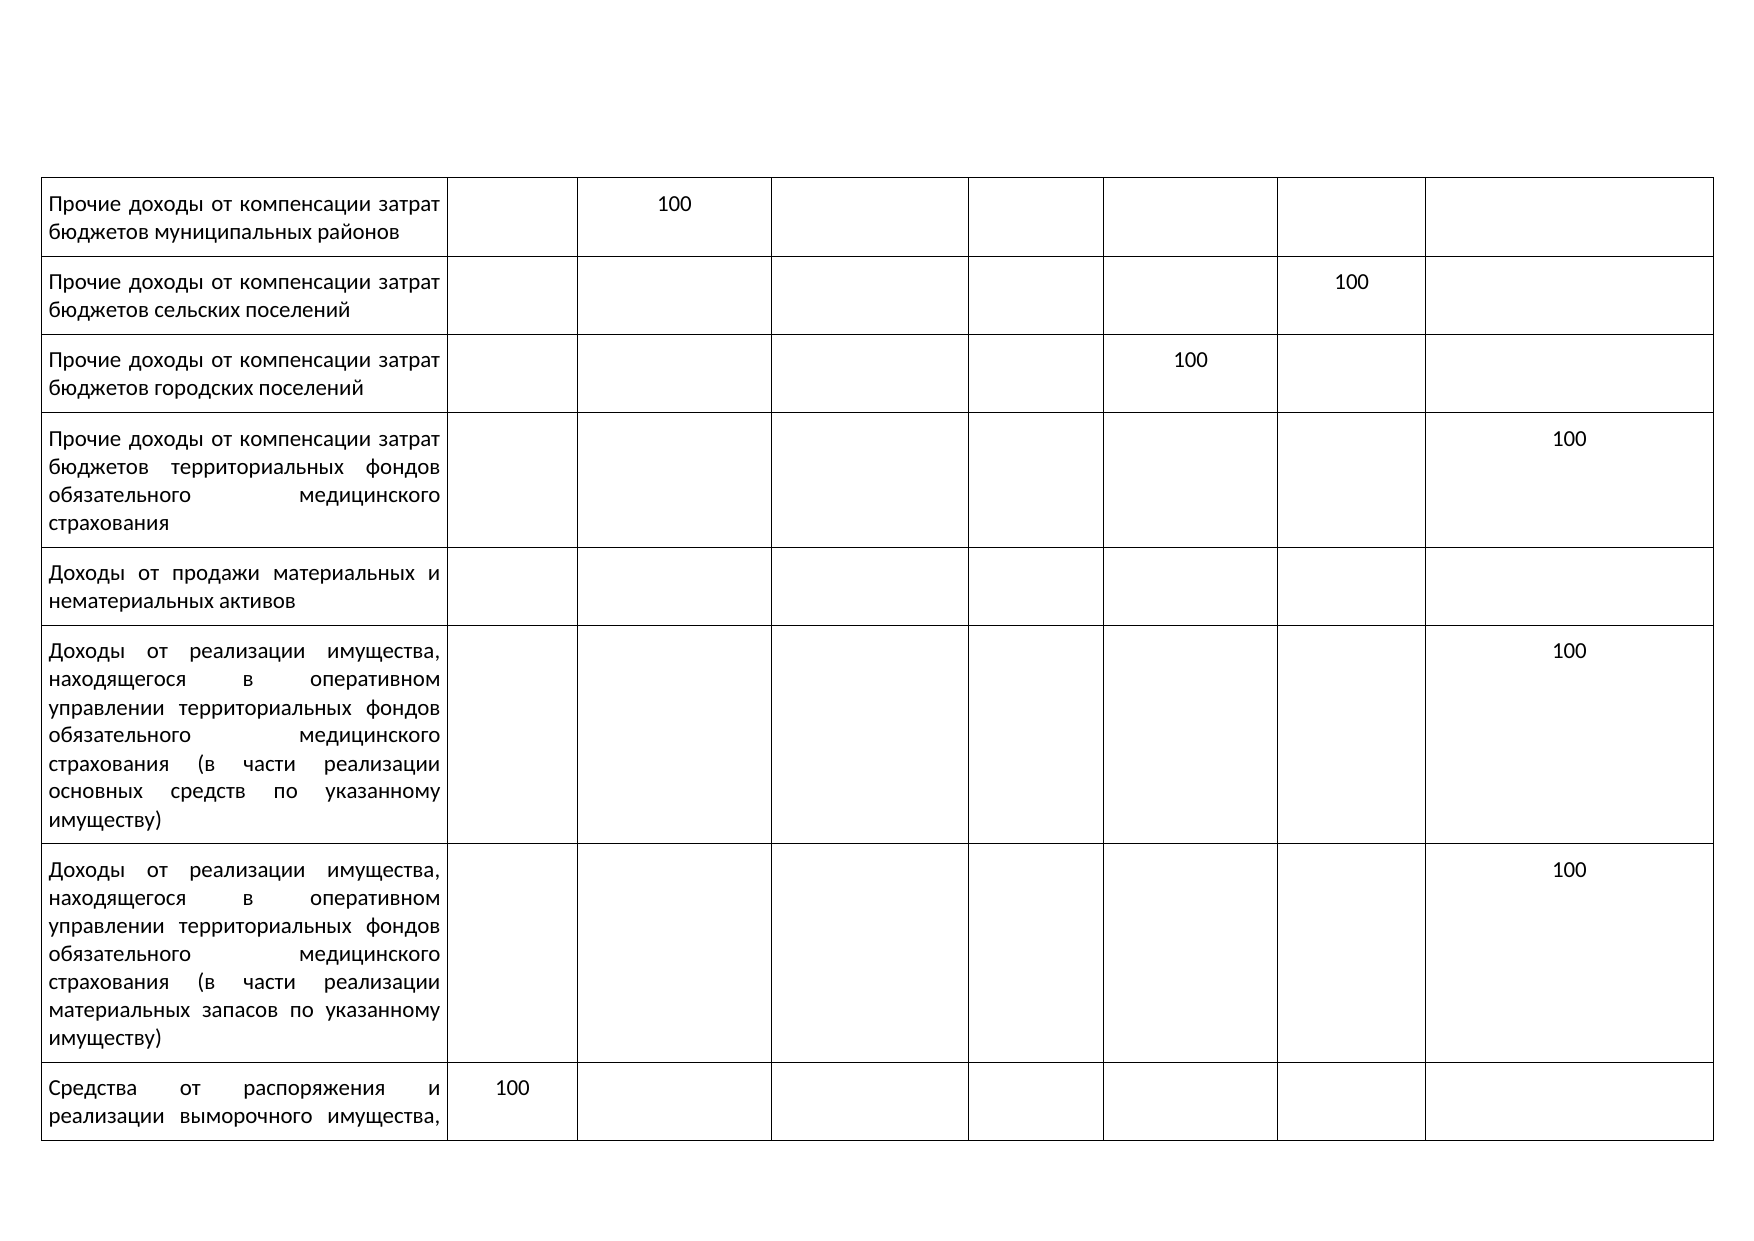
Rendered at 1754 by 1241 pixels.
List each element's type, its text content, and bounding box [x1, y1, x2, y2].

table_cell Прочие доходы от компенсации затрат бюджетов территориальных фондов обязательного медицинского страхования [42, 413, 447, 547]
table_cell [578, 548, 771, 625]
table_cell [42, 1063, 447, 1140]
table_cell [772, 1063, 968, 1140]
table_cell [1278, 1063, 1425, 1140]
table_cell [578, 844, 771, 1062]
table_cell [969, 626, 1103, 843]
table_cell [1426, 257, 1713, 334]
table_cell [578, 413, 771, 547]
table_cell [578, 257, 771, 334]
table_cell [448, 626, 577, 843]
table_cell 100 [1426, 844, 1713, 1062]
table_cell [772, 413, 968, 547]
table_cell Прочие доходы от компенсации затрат бюджетов муниципальных районов [42, 178, 447, 256]
table_cell [969, 844, 1103, 1062]
table_cell 100 [1426, 626, 1713, 843]
table_cell 100 [1426, 413, 1713, 547]
table_cell [969, 413, 1103, 547]
table_cell [1104, 178, 1277, 256]
table_cell [1104, 1063, 1277, 1140]
table_cell [448, 335, 577, 412]
table_cell [969, 257, 1103, 334]
table_cell [969, 548, 1103, 625]
table_cell [578, 626, 771, 843]
table_cell 100 [578, 178, 771, 256]
table_cell [578, 335, 771, 412]
table_cell Доходы от реализации имущества, находящегося в оперативном управлении территориальных фондов обязательного медицинского страхования (в части реализации основных средств по указанному имуществу) [42, 626, 447, 843]
table_cell 100 [448, 1063, 577, 1140]
table_cell [1278, 548, 1425, 625]
table_cell [1104, 548, 1277, 625]
table_cell Доходы от продажи материальных и нематериальных активов [42, 548, 447, 625]
table_cell [578, 1063, 771, 1140]
table_cell [772, 626, 968, 843]
table_cell [969, 335, 1103, 412]
table_cell [772, 335, 968, 412]
table_cell [1278, 335, 1425, 412]
table_cell [772, 844, 968, 1062]
table_cell [1104, 626, 1277, 843]
table_cell [1426, 548, 1713, 625]
table_cell [1104, 413, 1277, 547]
table_cell [448, 844, 577, 1062]
table_cell [448, 548, 577, 625]
table_cell Прочие доходы от компенсации затрат бюджетов сельских поселений [42, 257, 447, 334]
table_cell [1426, 1063, 1713, 1140]
table_cell [1426, 178, 1713, 256]
table_cell 100 [1278, 257, 1425, 334]
table_cell [772, 548, 968, 625]
table_cell [1426, 335, 1713, 412]
table_cell [969, 178, 1103, 256]
table_cell [448, 178, 577, 256]
table_cell [772, 178, 968, 256]
table_cell [1104, 844, 1277, 1062]
table_cell [1278, 844, 1425, 1062]
table_cell [1104, 257, 1277, 334]
table_cell [1278, 178, 1425, 256]
table_cell [1278, 413, 1425, 547]
table_cell Доходы от реализации имущества, находящегося в оперативном управлении территориальных фондов обязательного медицинского страхования (в части реализации материальных запасов по указанному имуществу) [42, 844, 447, 1062]
table_cell [448, 257, 577, 334]
table_cell 100 [1104, 335, 1277, 412]
table_cell [1278, 626, 1425, 843]
table_cell [969, 1063, 1103, 1140]
table_cell Прочие доходы от компенсации затрат бюджетов городских поселений [42, 335, 447, 412]
table_cell [448, 413, 577, 547]
table_cell [772, 257, 968, 334]
